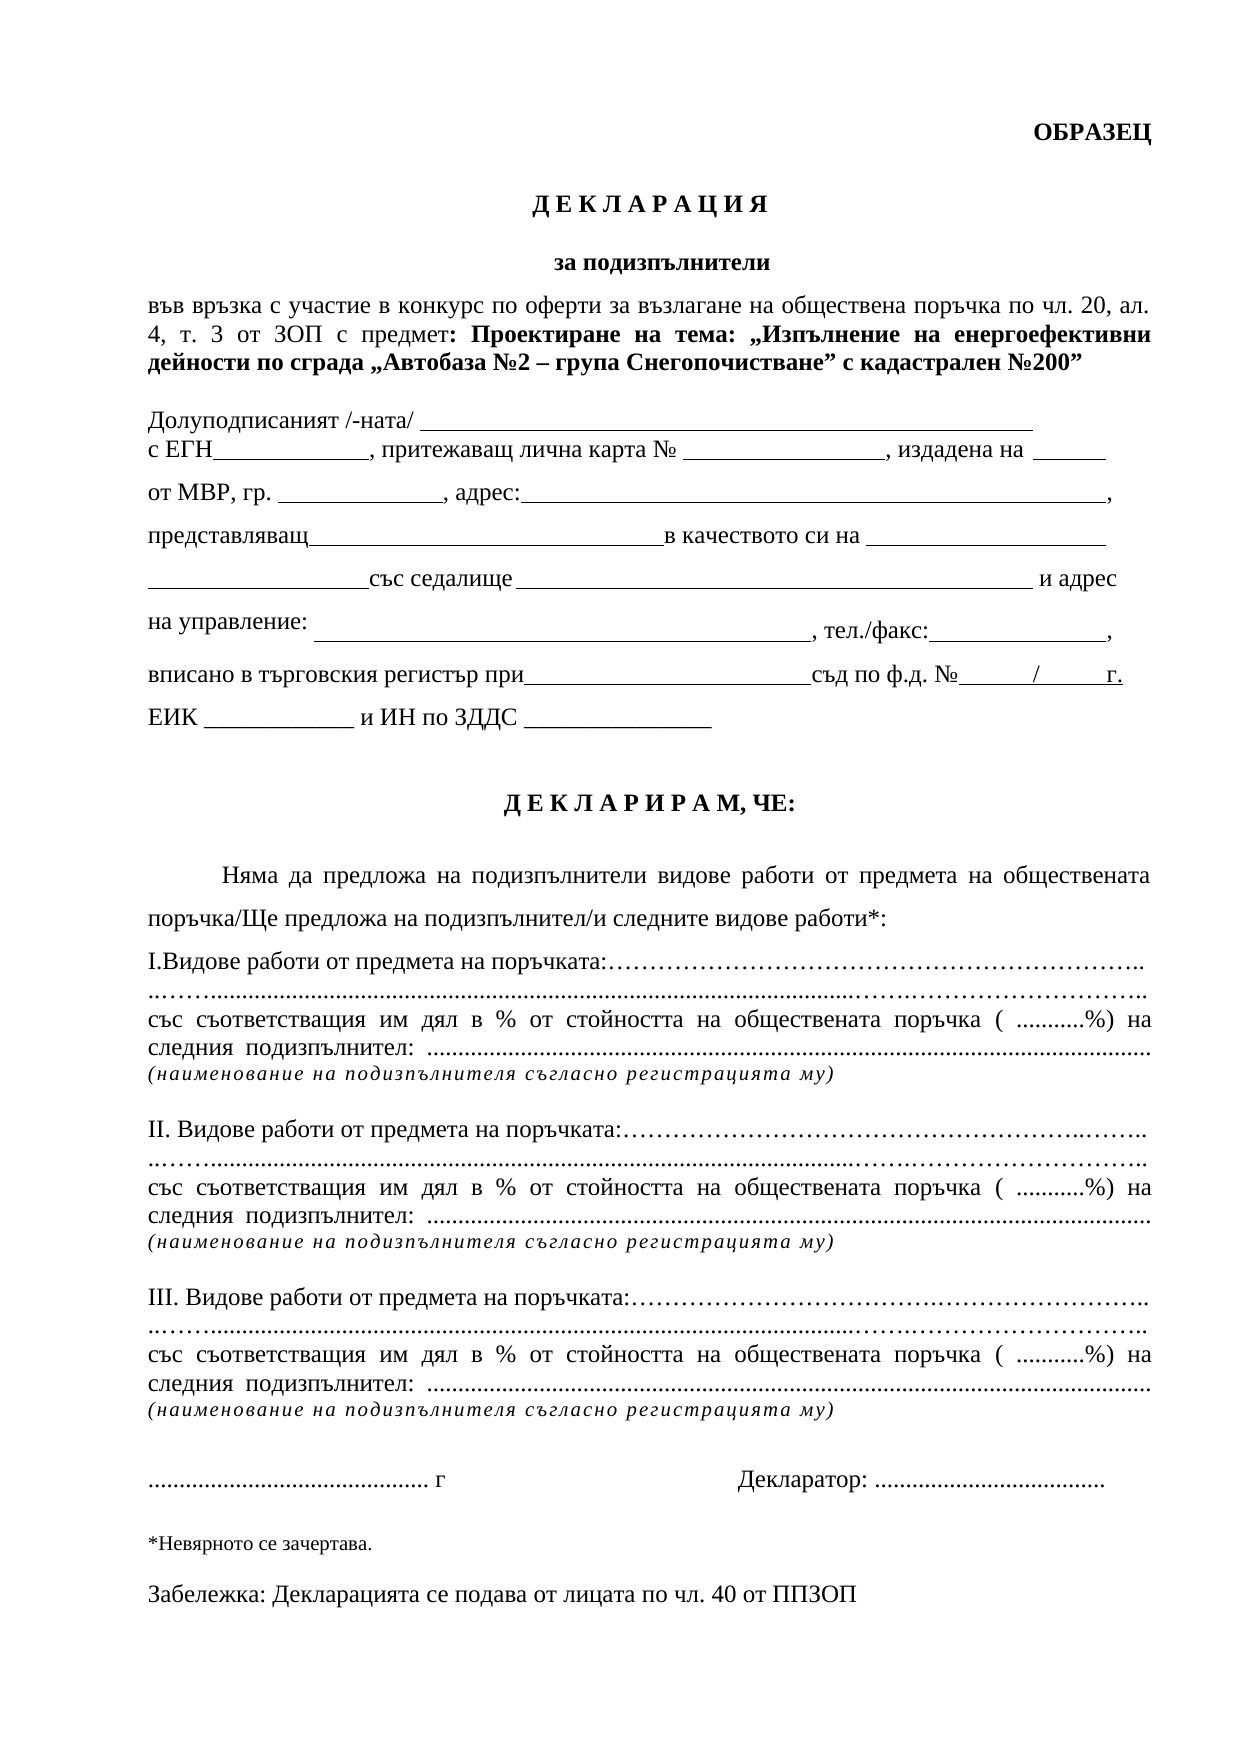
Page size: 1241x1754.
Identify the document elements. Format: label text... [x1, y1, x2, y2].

text със съответстващия им дял в % от стойността на обществената поръчка ( ...........%) на следния подизпълнител: .................................................................................................................... (наименование на подизпълнителя съгласно регистрацията му) [148, 1172, 1152, 1253]
text за подизпълнители [148, 247, 1152, 276]
text ІІ. Видове работи от предмета на поръчката:………………………………………………..…….. ..…….......................................................................................................…….……………………….. [148, 1114, 1152, 1172]
list ОБРАЗЕЦ [541, 117, 1152, 146]
text във връзка с участие в конкурс по оферти за възлагане на обществена поръчка по чл. 20, ал. 4, т. 3 от ЗОП с предмет: Проектиране на тема: „Изпълнение на енергоефективни дейности по сграда „Автобаза №2 – група Снегопочистване” с кадастрален №200” [148, 290, 1152, 376]
text Д Е К Л А Р И Р А М, ЧЕ: [148, 788, 1152, 817]
text *Невярното се зачертава. [148, 1531, 1152, 1555]
text със съответстващия им дял в % от стойността на обществената поръчка ( ...........%) на следния подизпълнител: .................................................................................................................... (наименование на подизпълнителя съгласно регистрацията му) [148, 1339, 1152, 1421]
text Забележка: Декларацията се подава от лицата по чл. 40 от ППЗОП [148, 1579, 1152, 1608]
text І.Видове работи от предмета на поръчката:……………………………………………………….. ..…….......................................................................................................…….……………………….. [148, 946, 1152, 1004]
text с ЕГН , притежаващ лична карта № , издадена на [148, 434, 1152, 462]
text представляващ в качеството си на със седалище и адрес [148, 520, 1152, 592]
text Долуподписаният /-ната/ [148, 405, 1152, 434]
title Д Е К Л А Р А Ц И Я [148, 189, 1152, 218]
text ІІІ. Видове работи от предмета на поръчката:……………………………….…………………….. ..…….......................................................................................................…….……………………….. [148, 1282, 1152, 1339]
text със съответстващия им дял в % от стойността на обществената поръчка ( ...........%) на следния подизпълнител: .................................................................................................................... (наименование на подизпълнителя съгласно регистрацията му) [148, 1004, 1152, 1085]
text ............................................. г Декларатор: ..................................... [148, 1464, 1152, 1493]
text от МВР, гр. , адрес: , [148, 477, 1152, 506]
text на управление: , тел./факс: , вписано в търговския регистър при съд по ф.д. № / г. ЕИК ____________ и ИН по ЗДДС _______________ [148, 606, 1152, 731]
text Няма да предложа на подизпълнители видове работи от предмета на обществената поръчка/Ще предложа на подизпълнител/и следните видове работи*: [148, 860, 1152, 932]
